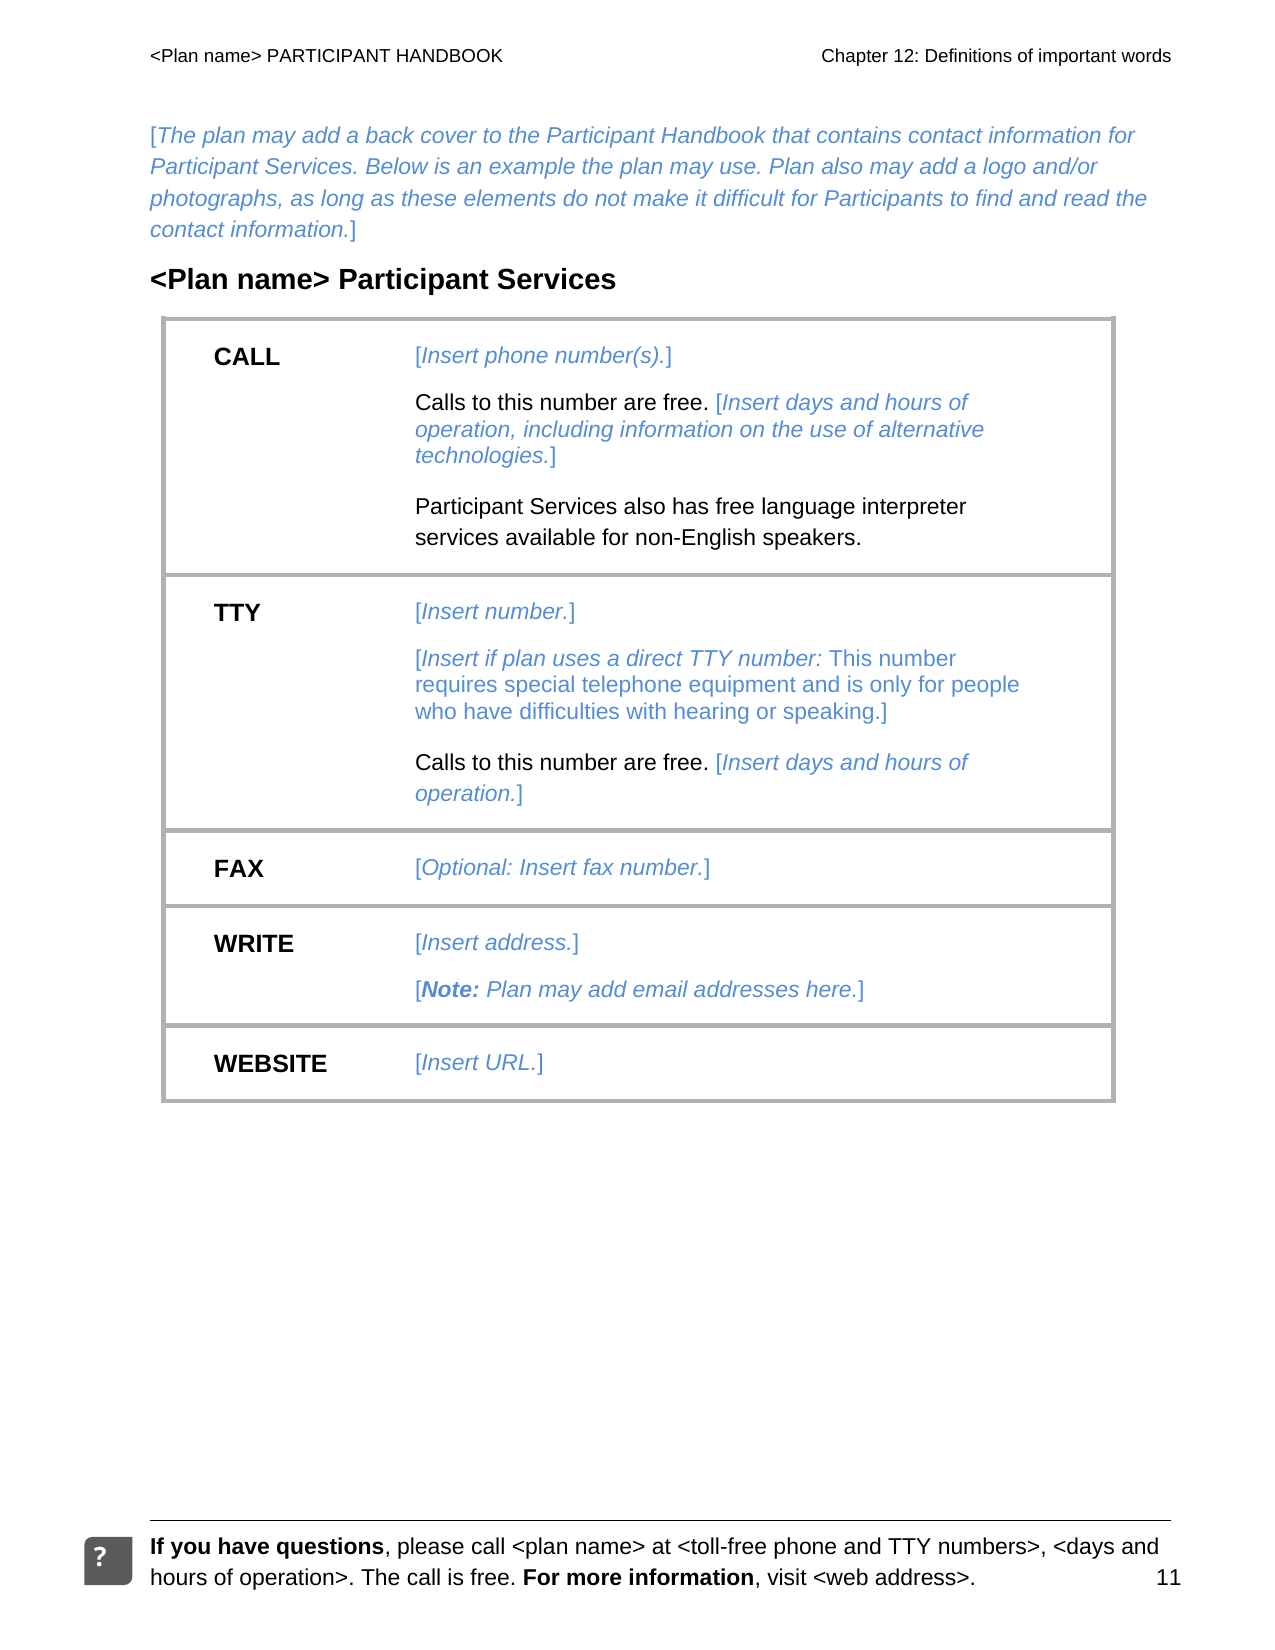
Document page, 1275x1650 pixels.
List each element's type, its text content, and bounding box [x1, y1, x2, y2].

text [The plan may add a back cover to the Participant Handbook that contains contact information for Participant Services. Below is an example the plan may use. Plan also may add a logo and/or photographs, as long as these elements do not make it difficult for Participants to find and read the contact information.] [150, 118, 1171, 243]
table_cell [Insert address.] [Note: Plan may add email addresses here.] [389, 908, 1111, 1023]
table_cell [Insert number.] [Insert if plan uses a direct TTY number: This number requires special telephone equipment and is only for people who have difficulties with hearing or speaking.] Calls to this number are free. [Insert days and hours of operation.] [389, 577, 1111, 828]
text <Plan name> Participant Services [150, 264, 1171, 296]
table_header CALL [166, 321, 388, 572]
table_cell FAX [166, 833, 388, 903]
table_cell TTY [166, 577, 388, 828]
table_cell WEBSITE [166, 1028, 388, 1098]
table_cell [Insert URL.] [389, 1028, 1111, 1098]
table_cell WRITE [166, 908, 388, 1023]
table_header [Insert phone number(s).] Calls to this number are free. [Insert days and hours of operation, including information on the use of alternative technologies.] Participant Services also has free language interpreter services available for non-English speakers. [389, 321, 1111, 572]
table_cell [Optional: Insert fax number.] [389, 833, 1111, 903]
